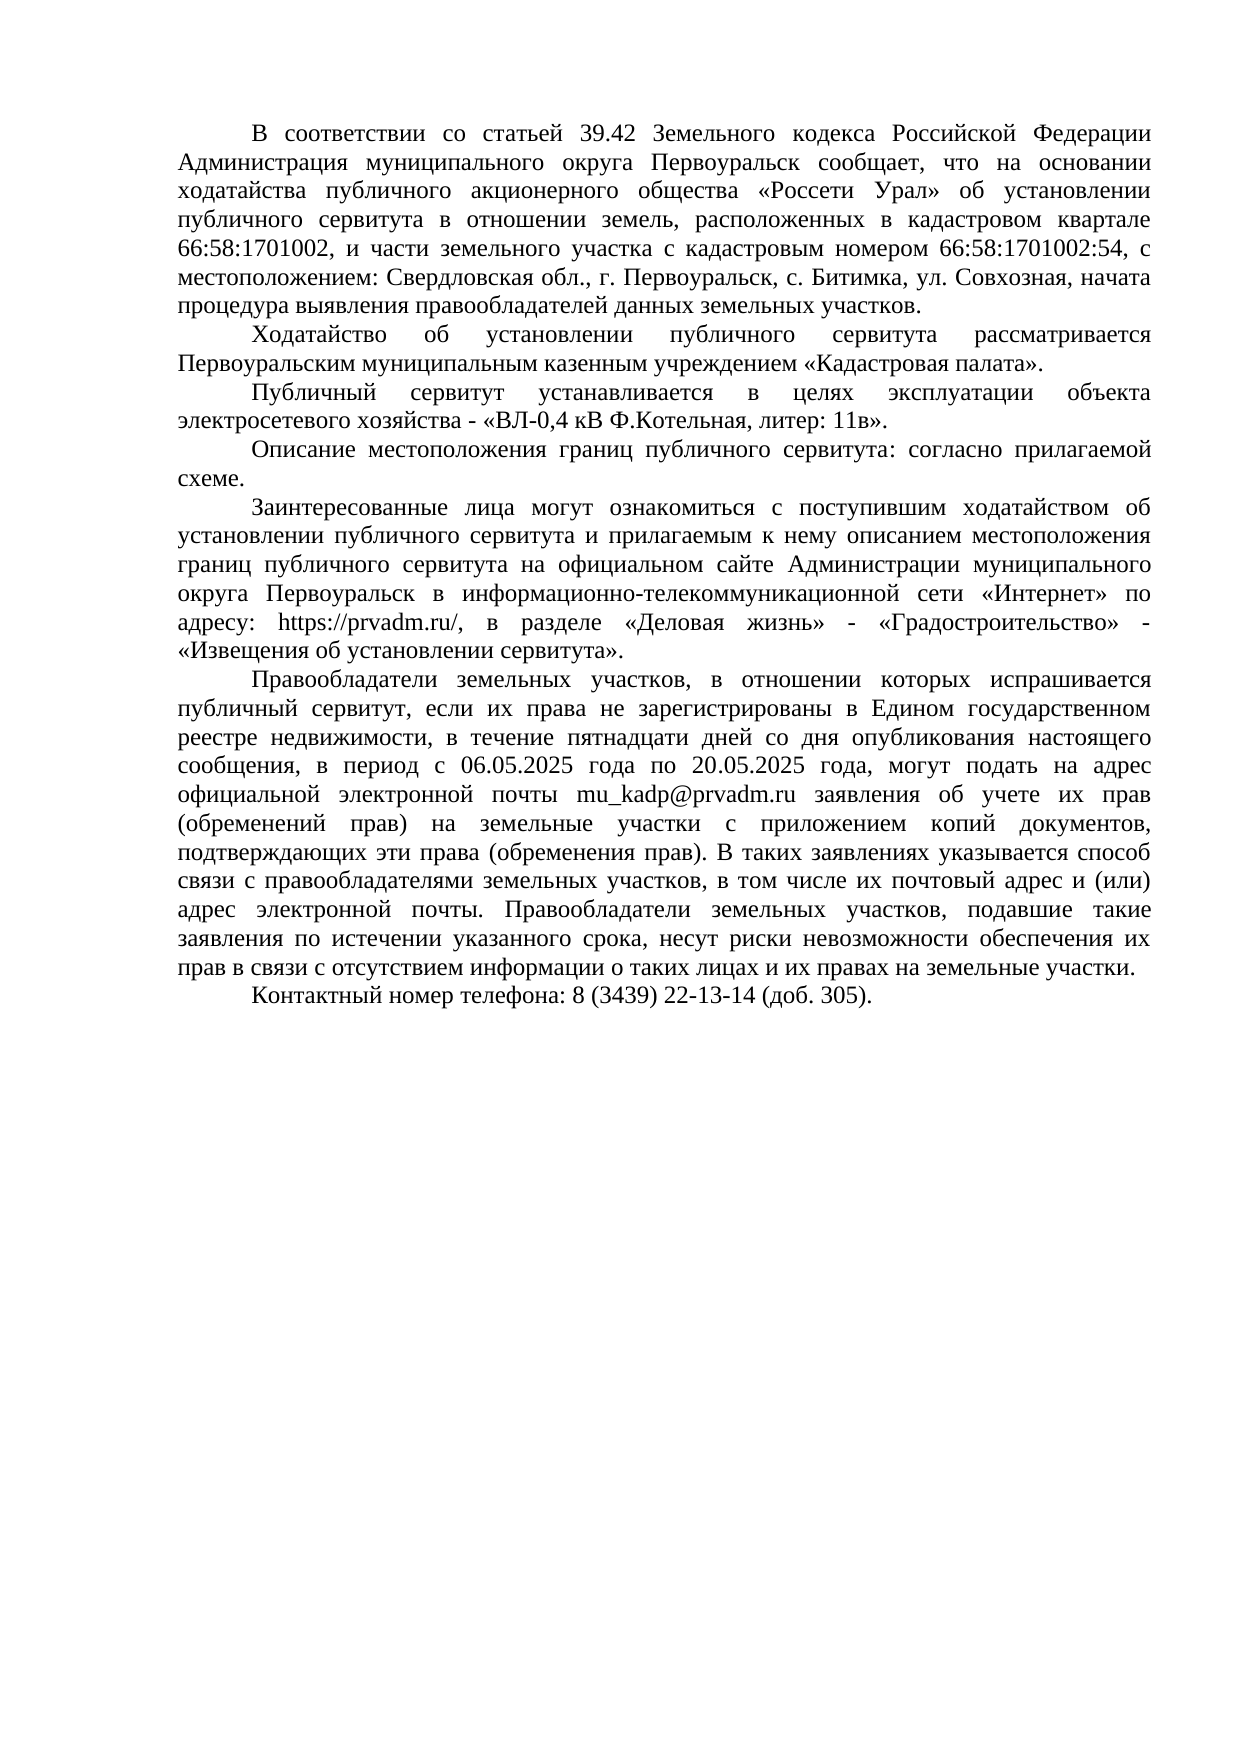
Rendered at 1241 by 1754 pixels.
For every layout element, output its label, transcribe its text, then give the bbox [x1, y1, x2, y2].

list Ходатайство об установлении публичного сервитута рассматривается Первоуральским муниципальным казенным учреждением «Кадастровая палата». [177, 319, 1152, 377]
list Правообладатели земельных участков, в отношении которых испрашивается публичный сервитут, если их права не зарегистрированы в Едином государственном реестре недвижимости, в течение пятнадцати дней со дня опубликования настоящего сообщения, в период с 06.05.2025 года по 20.05.2025 года, могут подать на адрес официальной электронной почты mu_kadp@prvadm.ru заявления об учете их прав (обременений прав) на земельные участки с приложением копий документов, подтверждающих эти права (обременения прав). В таких заявлениях указывается способ связи с правообладателями земельных участков, в том числе их почтовый адрес и (или) адрес электронной почты. Правообладатели земельных участков, подавшие такие заявления по истечении указанного срока, несут риски невозможности обеспечения их прав в связи с отсутствием информации о таких лицах и их правах на земельные участки. [177, 664, 1152, 981]
list Публичный сервитут устанавливается в целях эксплуатации объекта электросетевого хозяйства - «ВЛ-0,4 кВ Ф.Котельная, литер: 11в». [177, 377, 1152, 434]
text Заинтересованные лица могут ознакомиться с поступившим ходатайством об установлении публичного сервитута и прилагаемым к нему описанием местоположения границ публичного сервитута на официальном сайте Администрации муниципального округа Первоуральск в информационно-телекоммуникационной сети «Интернет» по адресу: https://prvadm.ru/, в разделе «Деловая жизнь» - «Градостроительство» - «Извещения об установлении сервитута». [177, 492, 1152, 664]
list Контактный номер телефона: 8 (3439) 22-13-14 (доб. 305). [177, 981, 1152, 1009]
list Описание местоположения границ публичного сервитута: согласно прилагаемой схеме. [177, 434, 1152, 492]
list В соответствии со статьей 39.42 Земельного кодекса Российской Федерации Администрация муниципального округа Первоуральск сообщает, что на основании ходатайства публичного акционерного общества «Россети Урал» об установлении публичного сервитута в отношении земель, расположенных в кадастровом квартале 66:58:1701002, и части земельного участка с кадастровым номером 66:58:1701002:54, с местоположением: Свердловская обл., г. Первоуральск, с. Битимка, ул. Совхозная, начата процедура выявления правообладателей данных земельных участков. [177, 118, 1152, 319]
